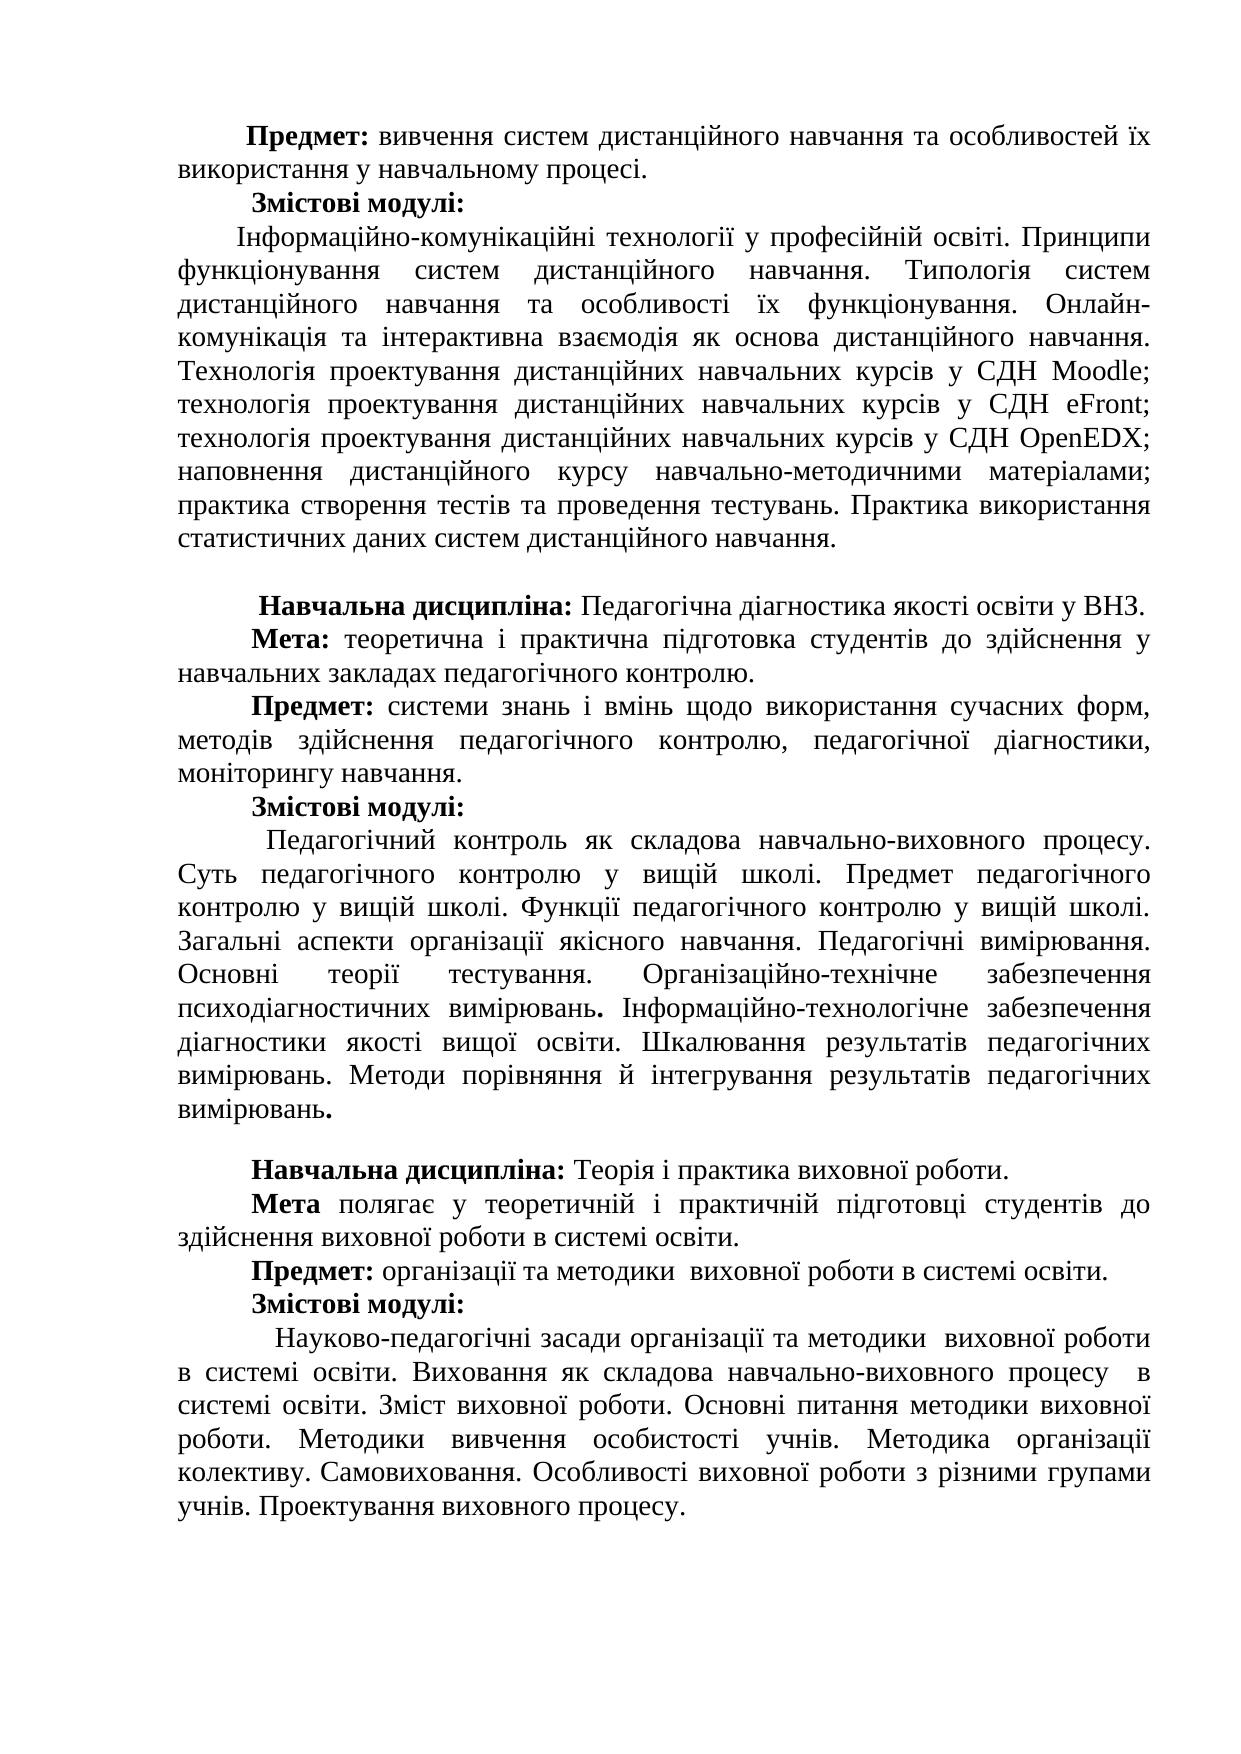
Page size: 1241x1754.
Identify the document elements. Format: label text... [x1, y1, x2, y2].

text Інформаційно-комунікаційні технології у професійній освіті. Принципи функціонування систем дистанційного навчання. Типологія систем дистанційного навчання та особливості їх функціонування. Онлайн- комунікація та інтерактивна взаємодія як основа дистанційного навчання. Технологія проектування дистанційних навчальних курсів у СДН Moodle; технологія проектування дистанційних навчальних курсів у СДН eFront; технологія проектування дистанційних навчальних курсів у СДН OpenEDX; наповнення дистанційного курсу навчально-методичними матеріалами; практика створення тестів та проведення тестувань. Практика використання статистичних даних систем дистанційного навчання. [177, 219, 1152, 554]
text Навчальна дисципліна: Теорія і практика виховної роботи. [177, 1152, 1152, 1186]
text Мета полягає у теоретичній і практичній підготовці студентів до здійснення виховної роботи в системі освіти. [177, 1186, 1152, 1253]
text Науково-педагогічні засади організації та методики виховної роботи в системі освіти. Виховання як складова навчально-виховного процесу в системі освіти. Зміст виховної роботи. Основні питання методики виховної роботи. Методики вивчення особистості учнів. Методика організації колективу. Самовиховання. Особливості виховної роботи з різними групами учнів. Проектування виховного процесу. [177, 1320, 1152, 1521]
text Змістові модулі: [177, 789, 1152, 822]
text Педагогічний контроль як складова навчально-виховного процесу. Суть педагогічного контролю у вищій школі. Предмет педагогічного контролю у вищій школі. Функції педагогічного контролю у вищій школі. Загальні аспекти організації якісного навчання. Педагогічні вимірювання. Основні теорії тестування. Організаційно-технічне забезпечення психодіагностичних вимірювань. Інформаційно-технологічне забезпечення діагностики якості вищої освіти. Шкалювання результатів педагогічних вимірювань. Методи порівняння й інтегрування результатів педагогічних вимірювань. [177, 822, 1152, 1124]
text Змістові модулі: [177, 1287, 1152, 1320]
text Предмет: системи знань і вмінь щодо використання сучасних форм, методів здійснення педагогічного контролю, педагогічної діагностики, моніторингу навчання. [177, 688, 1152, 789]
text Навчальна дисципліна: Педагогічна діагностика якості освіти у ВНЗ. [177, 588, 1152, 621]
text Мета: теоретична і практична підготовка студентів до здійснення у навчальних закладах педагогічного контролю. [177, 621, 1152, 688]
text Предмет: організації та методики виховної роботи в системі освіти. [177, 1253, 1152, 1287]
text Предмет: вивчення систем дистанційного навчання та особливостей їх використання у навчальному процесі. [177, 118, 1152, 185]
text Змістові модулі: [177, 185, 1152, 219]
